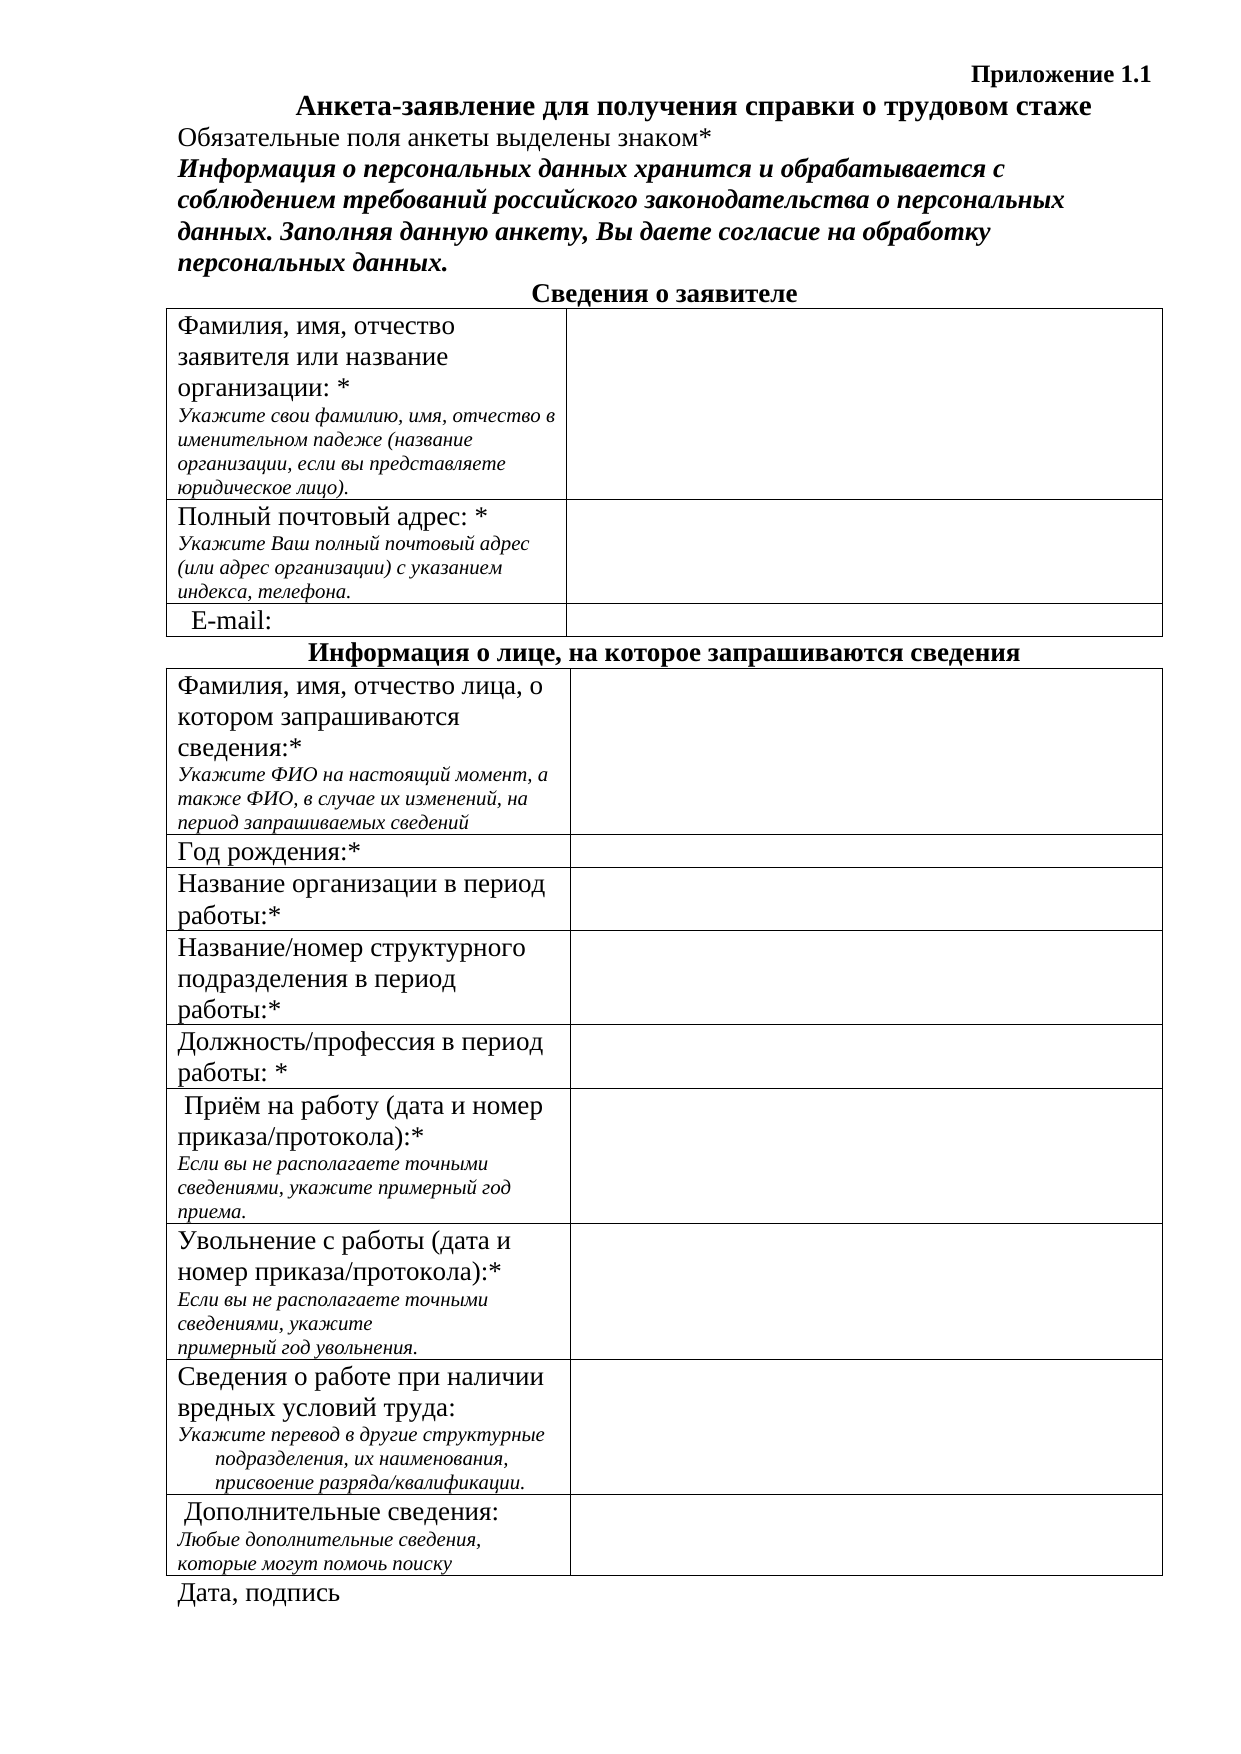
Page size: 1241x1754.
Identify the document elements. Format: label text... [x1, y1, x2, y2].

text Приложение 1.1 [177, 59, 1152, 88]
text Информация о персональных данных хранится и обрабатывается с соблюдением требований российского законодательства о персональных данных. Заполняя данную анкету, Вы даете согласие на обработку персональных данных. [177, 152, 1152, 277]
text Анкета-заявление для получения справки о трудовом стаже [177, 88, 1152, 121]
table_cell [571, 931, 1162, 1024]
table_cell [571, 835, 1162, 867]
table_cell Должность/профессия в период работы: * [167, 1025, 570, 1088]
table_header Фамилия, имя, отчество лица, о котором запрашиваются сведения:* Укажите ФИО на настоящий момент, а также ФИО, в случае их изменений, на период запрашиваемых сведений [167, 669, 570, 834]
table_header Фамилия, имя, отчество заявителя или название организации: * Укажите свои фамилию, имя, отчество в именительном падеже (название организации, если вы представляете юридическое лицо). [167, 309, 566, 499]
table_header [567, 309, 1162, 499]
table_cell Приём на работу (дата и номер приказа/протокола):* Если вы не располагаете точными сведениями, укажите примерный год приема. [167, 1089, 570, 1223]
table_cell [571, 868, 1162, 930]
table_cell Полный почтовый адрес: * Укажите Ваш полный почтовый адрес (или адрес организации) с указанием индекса, телефона. [167, 500, 566, 603]
table_cell [571, 1089, 1162, 1223]
table_cell Сведения о работе при наличии вредных условий труда: Укажите перевод в другие структурные подразделения, их наименования, присвоение разряда/квалификации. [167, 1360, 570, 1494]
table_cell Год рождения:* [167, 835, 570, 867]
table_cell [571, 1224, 1162, 1359]
table_cell Название/номер структурного подразделения в период работы:* [167, 931, 570, 1024]
text Обязательные поля анкеты выделены знаком* [177, 121, 1152, 152]
table_cell Название организации в период работы:* [167, 868, 570, 930]
table_cell [567, 604, 1162, 636]
table_cell Дополнительные сведения: Любые дополнительные сведения, которые могут помочь поиску [167, 1495, 570, 1574]
table_cell E-mail: [167, 604, 566, 636]
text Информация о лице, на которое запрашиваются сведения [177, 637, 1152, 668]
table_header [571, 669, 1162, 834]
table_cell [567, 500, 1162, 603]
table_cell [571, 1360, 1162, 1494]
table_cell [571, 1495, 1162, 1574]
table_cell [571, 1025, 1162, 1088]
text Сведения о заявителе [177, 277, 1152, 308]
text Дата, подпись [177, 1576, 1152, 1607]
table_cell Увольнение с работы (дата и номер приказа/протокола):* Если вы не располагаете точными сведениями, укажите примерный год увольнения. [167, 1224, 570, 1359]
